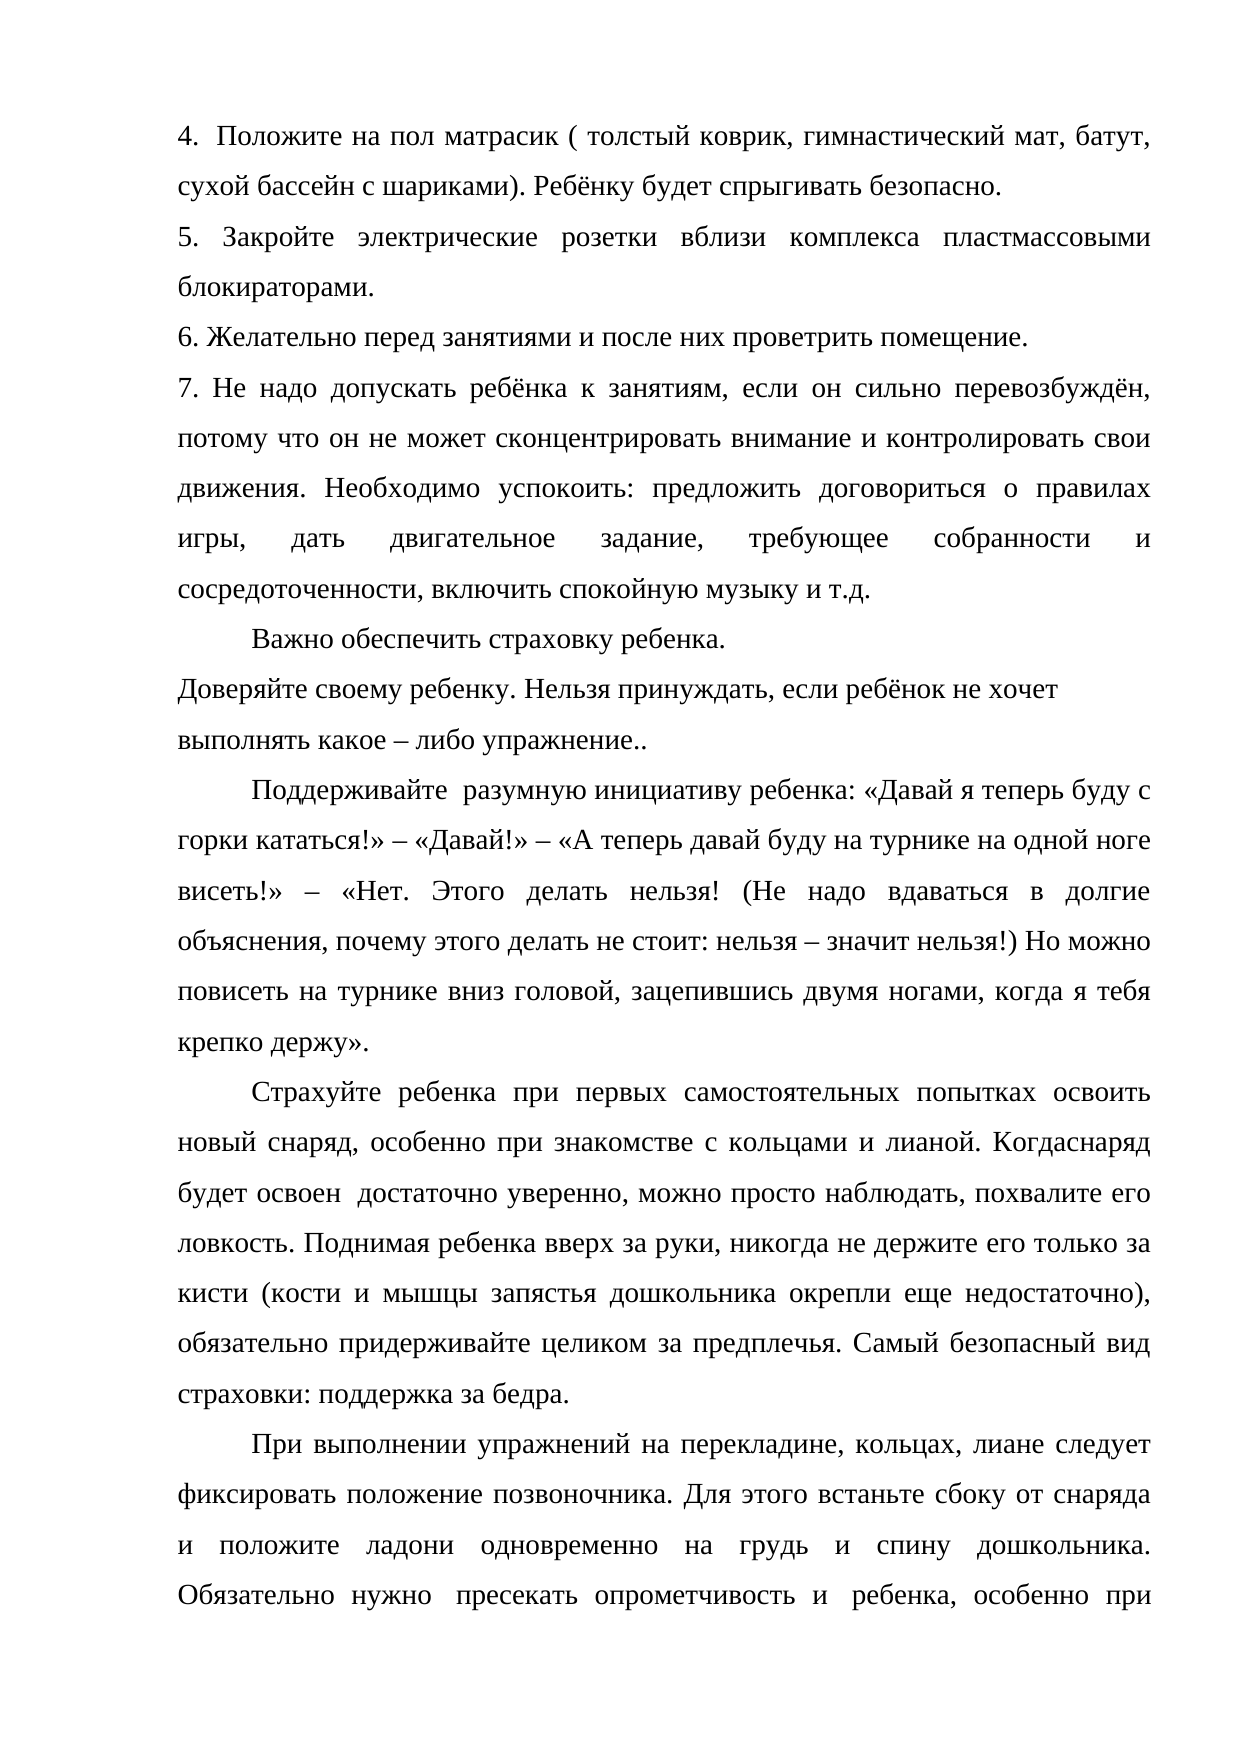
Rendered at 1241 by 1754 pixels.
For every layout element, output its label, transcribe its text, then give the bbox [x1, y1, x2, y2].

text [177, 1426, 1152, 1611]
text 6. Желательно перед занятиями и после них проветрить помещение. [177, 319, 1152, 353]
text Страхуйте ребенка при первых самостоятельных попытках освоить новый снаряд, особенно при знакомстве с кольцами и лианой. Когдаснаряд будет освоен достаточно уверенно, можно просто наблюдать, похвалите его ловкость. Поднимая ребенка вверх за руки, никогда не держите его только за кисти (кости и мышцы запястья дошкольника окрепли еще недостаточно), обязательно придерживайте целиком за предплечья. Самый безопасный вид страховки: поддержка за бедра. [177, 1074, 1152, 1409]
text 7. Не надо допускать ребёнка к занятиям, если он сильно перевозбуждён, потому что он не может сконцентрировать внимание и контролировать свои движения. Необходимо успокоить: предложить договориться о правилах игры, дать двигательное задание, требующее собранности и сосредоточенности, включить спокойную музыку и т.д. [177, 370, 1152, 604]
text Поддерживайте разумную инициативу ребенка: «Давай я теперь буду с горки кататься!» – «Давай!» – «А теперь давай буду на турнике на одной ноге висеть!» – «Нет. Этого делать нельзя! (Не надо вдаваться в долгие объяснения, почему этого делать не стоит: нельзя – значит нельзя!) Но можно повисеть на турнике вниз головой, зацепившись двумя ногами, когда я тебя крепко держу». [177, 772, 1152, 1057]
text 4. Положите на пол матрасик ( толстый коврик, гимнастический мат, батут, сухой бассейн с шариками). Ребёнку будет спрыгивать безопасно. [177, 118, 1152, 202]
text Важно обеспечить страховку ребенка. Доверяйте своему ребенку. Нельзя принуждать, если ребёнок не хочет выполнять какое – либо упражнение.. [177, 621, 1152, 755]
text 5. Закройте электрические розетки вблизи комплекса пластмассовыми блокираторами. [177, 219, 1152, 303]
